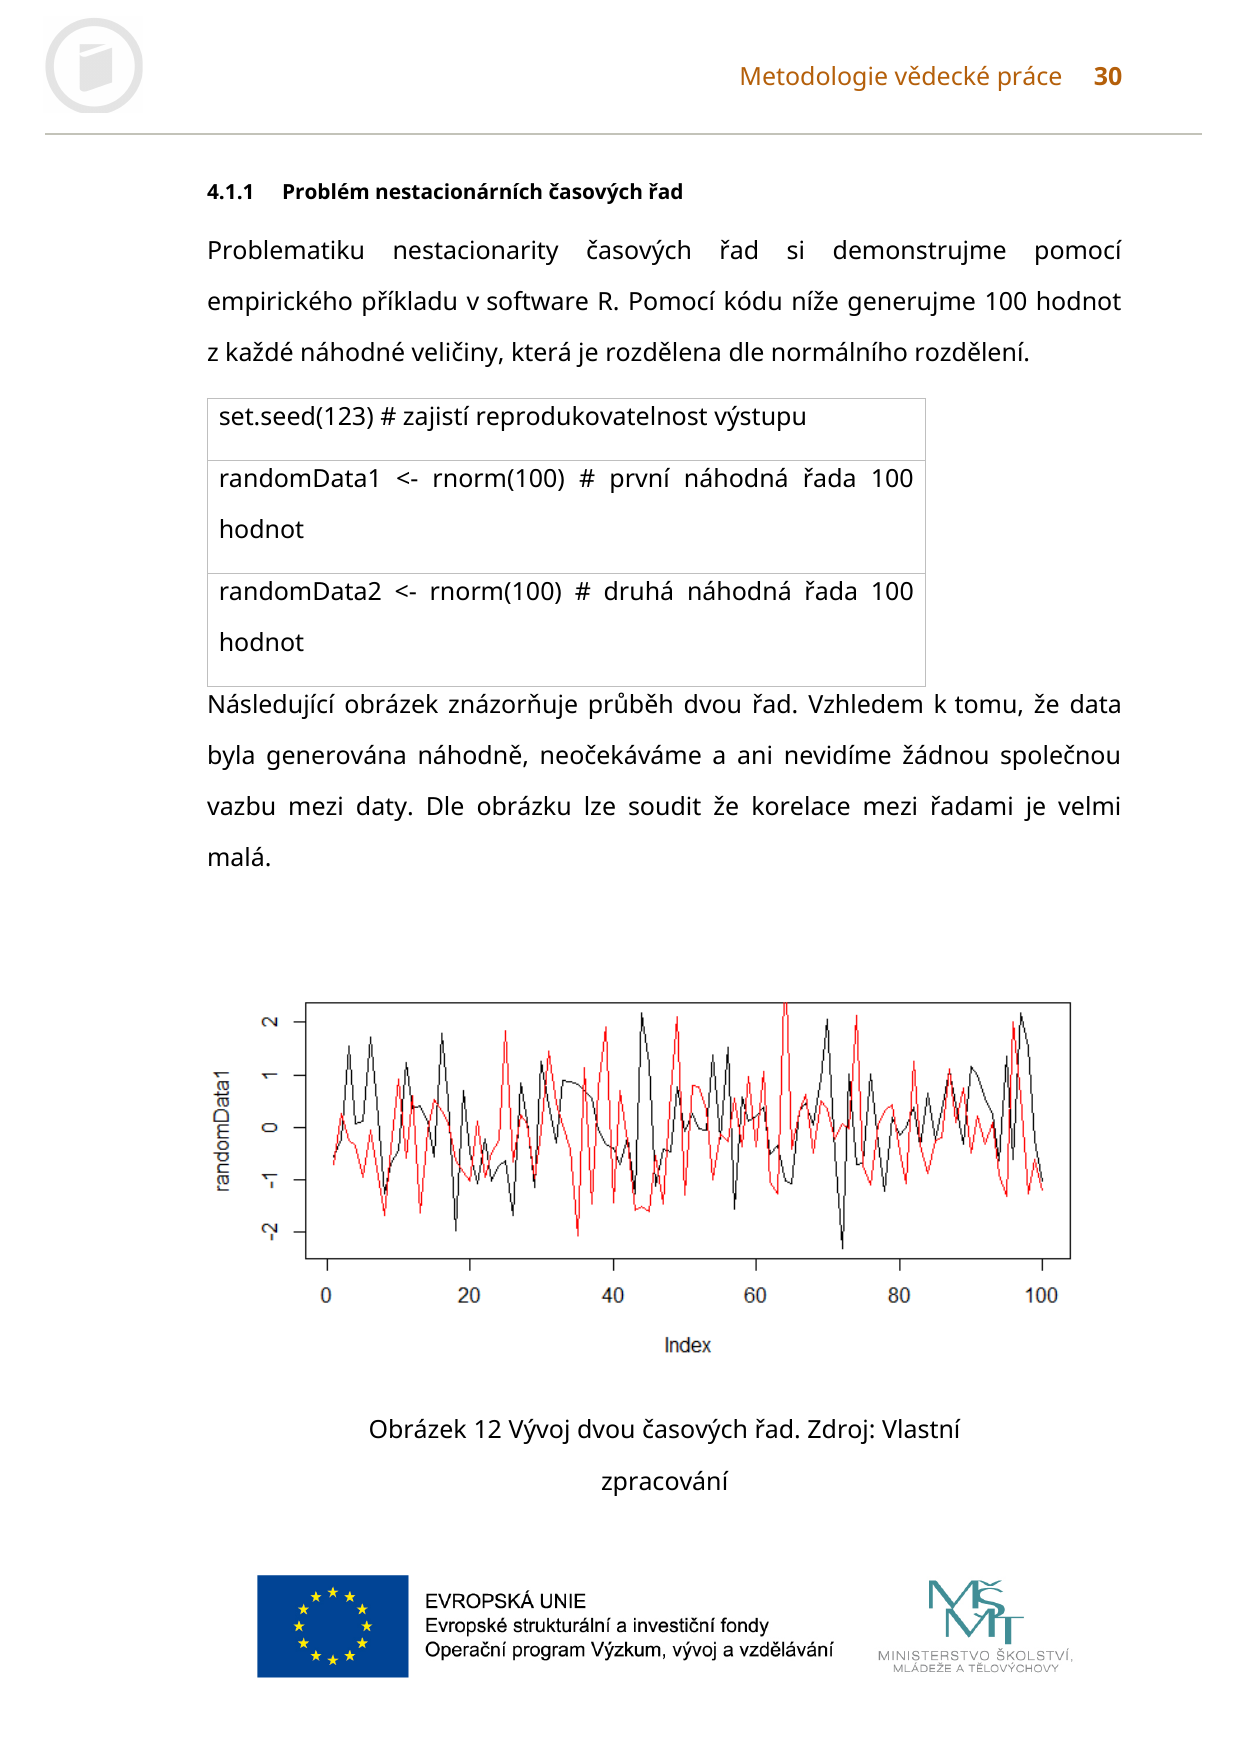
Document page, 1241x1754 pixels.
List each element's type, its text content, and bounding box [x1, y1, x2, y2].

table_cell randomData1 <- rnorm(100) # první náhodná řada 100 hodnot [208, 461, 925, 573]
table_header set.seed(123) # zajistí reprodukovatelnost výstupu [208, 399, 925, 460]
text Problematiku nestacionarity časových řad si demonstrujme pomocí empirického příkladu v software R. Pomocí kódu níže generujme 100 hodnot z každé náhodné veličiny, která je rozdělena dle normálního rozdělení. [207, 232, 1122, 368]
text Následující obrázek znázorňuje průběh dvou řad. Vzhledem k tomu, že data byla generována náhodně, neočekáváme a ani nevidíme žádnou společnou vazbu mezi daty. Dle obrázku lze soudit že korelace mezi řadami je velmi malá. [207, 687, 1122, 874]
picture [206, 1524, 1123, 1728]
table_cell randomData2 <- rnorm(100) # druhá náhodná řada 100 hodnot [208, 574, 925, 686]
text Obrázek 12 Vývoj dvou časových řad. Zdroj: Vlastní zpracování [354, 1412, 974, 1497]
picture [206, 903, 1122, 1383]
subtitle Problém nestacionárních časových řad [207, 177, 1122, 206]
